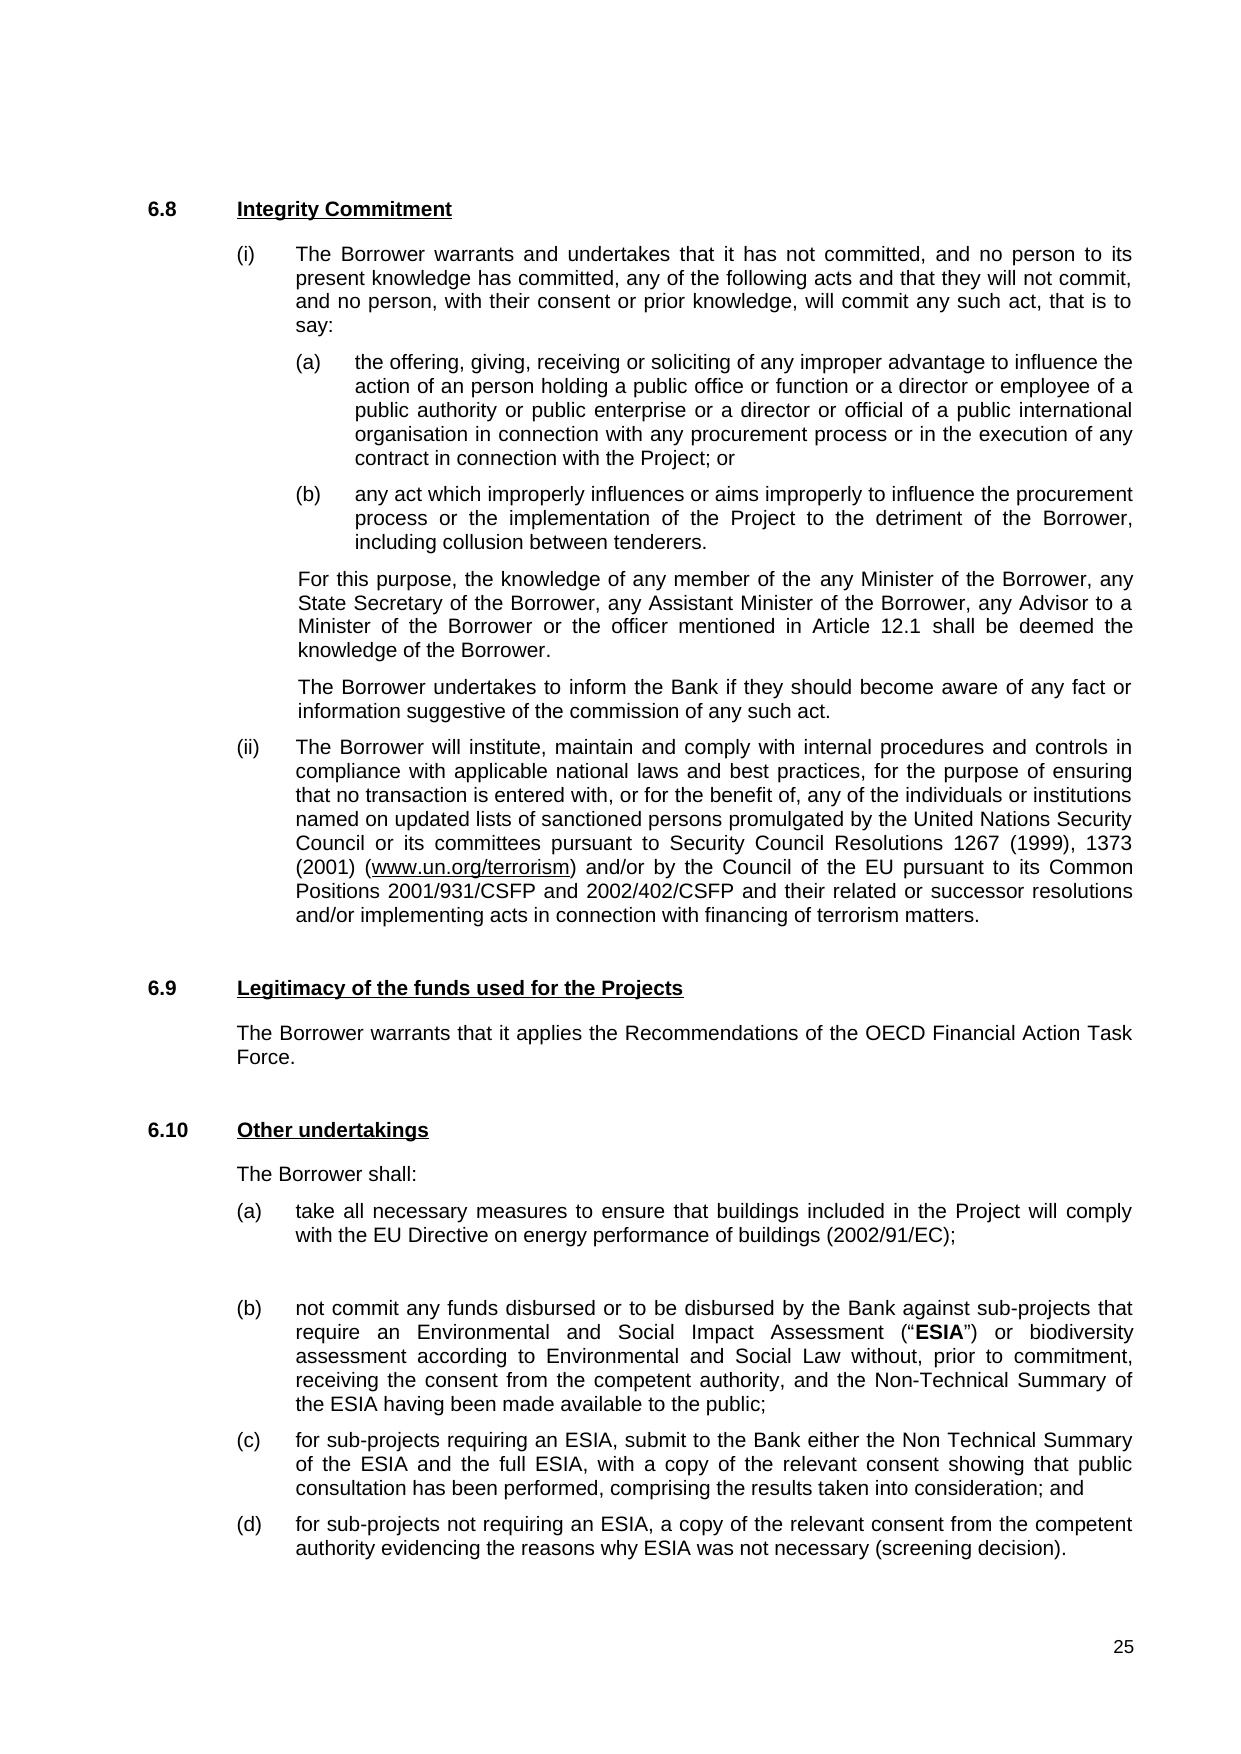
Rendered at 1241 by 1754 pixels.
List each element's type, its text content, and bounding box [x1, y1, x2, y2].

subtitle Integrity Commitment [148, 197, 1134, 221]
subtitle Legitimacy of the funds used for the Projects [148, 976, 1134, 1000]
subtitle Other undertakings [148, 1117, 1134, 1141]
text The Borrower shall: [236, 1162, 1134, 1186]
text (c) for sub-projects requiring an ESIA, submit to the Bank either the Non Technical Summary of the ESIA and the full ESIA, with a copy of the relevant consent showing that public consultation has been performed, comprising the results taken into consideration; and [236, 1428, 1134, 1500]
text The Borrower warrants that it applies the Recommendations of the OECD Financial Action Task Force. [236, 1021, 1134, 1068]
list (a) the offering, giving, receiving or soliciting of any improper advantage to influence the action of an person holding a public office or function or a director or employee of a public authority or public enterprise or a director or official of a public international organisation in connection with any procurement process or in the execution of any contract in connection with the Project; or [295, 350, 1134, 469]
text For this purpose, the knowledge of any member of the any Minister of the Borrower, any State Secretary of the Borrower, any Assistant Minister of the Borrower, any Advisor to a Minister of the Borrower or the officer mentioned in Article 12.1 shall be deemed the knowledge of the Borrower. [298, 566, 1134, 662]
text (i) The Borrower warrants and undertakes that it has not committed, and no person to its present knowledge has committed, any of the following acts and that they will not commit, and no person, with their consent or prior knowledge, will commit any such act, that is to say: [236, 241, 1134, 337]
text (b) not commit any funds disbursed or to be disbursed by the Bank against sub-projects that require an Environmental and Social Impact Assessment (“ESIA”) or biodiversity assessment according to Environmental and Social Law without, prior to commitment, receiving the consent from the competent authority, and the Non-Technical Summary of the ESIA having been made available to the public; [236, 1296, 1134, 1415]
text (ii) The Borrower will institute, maintain and comply with internal procedures and controls in compliance with applicable national laws and best practices, for the purpose of ensuring that no transaction is entered with, or for the benefit of, any of the individuals or institutions named on updated lists of sanctioned persons promulgated by the United Nations Security Council or its committees pursuant to Security Council Resolutions 1267 (1999), 1373 (2001) (www.un.org/terrorism) and/or by the Council of the EU pursuant to its Common Positions 2001/931/CSFP and 2002/402/CSFP and their related or successor resolutions and/or implementing acts in connection with financing of terrorism matters. [236, 735, 1134, 927]
text (a) take all necessary measures to ensure that buildings included in the Project will comply with the EU Directive on energy performance of buildings (2002/91/EC); [236, 1199, 1134, 1247]
text The Borrower undertakes to inform the Bank if they should become aware of any fact or information suggestive of the commission of any such act. [298, 675, 1134, 723]
list (b) any act which improperly influences or aims improperly to influence the procurement process or the implementation of the Project to the detriment of the Borrower, including collusion between tenderers. [295, 482, 1134, 554]
text (d) for sub-projects not requiring an ESIA, a copy of the relevant consent from the competent authority evidencing the reasons why ESIA was not necessary (screening decision). [236, 1512, 1134, 1560]
